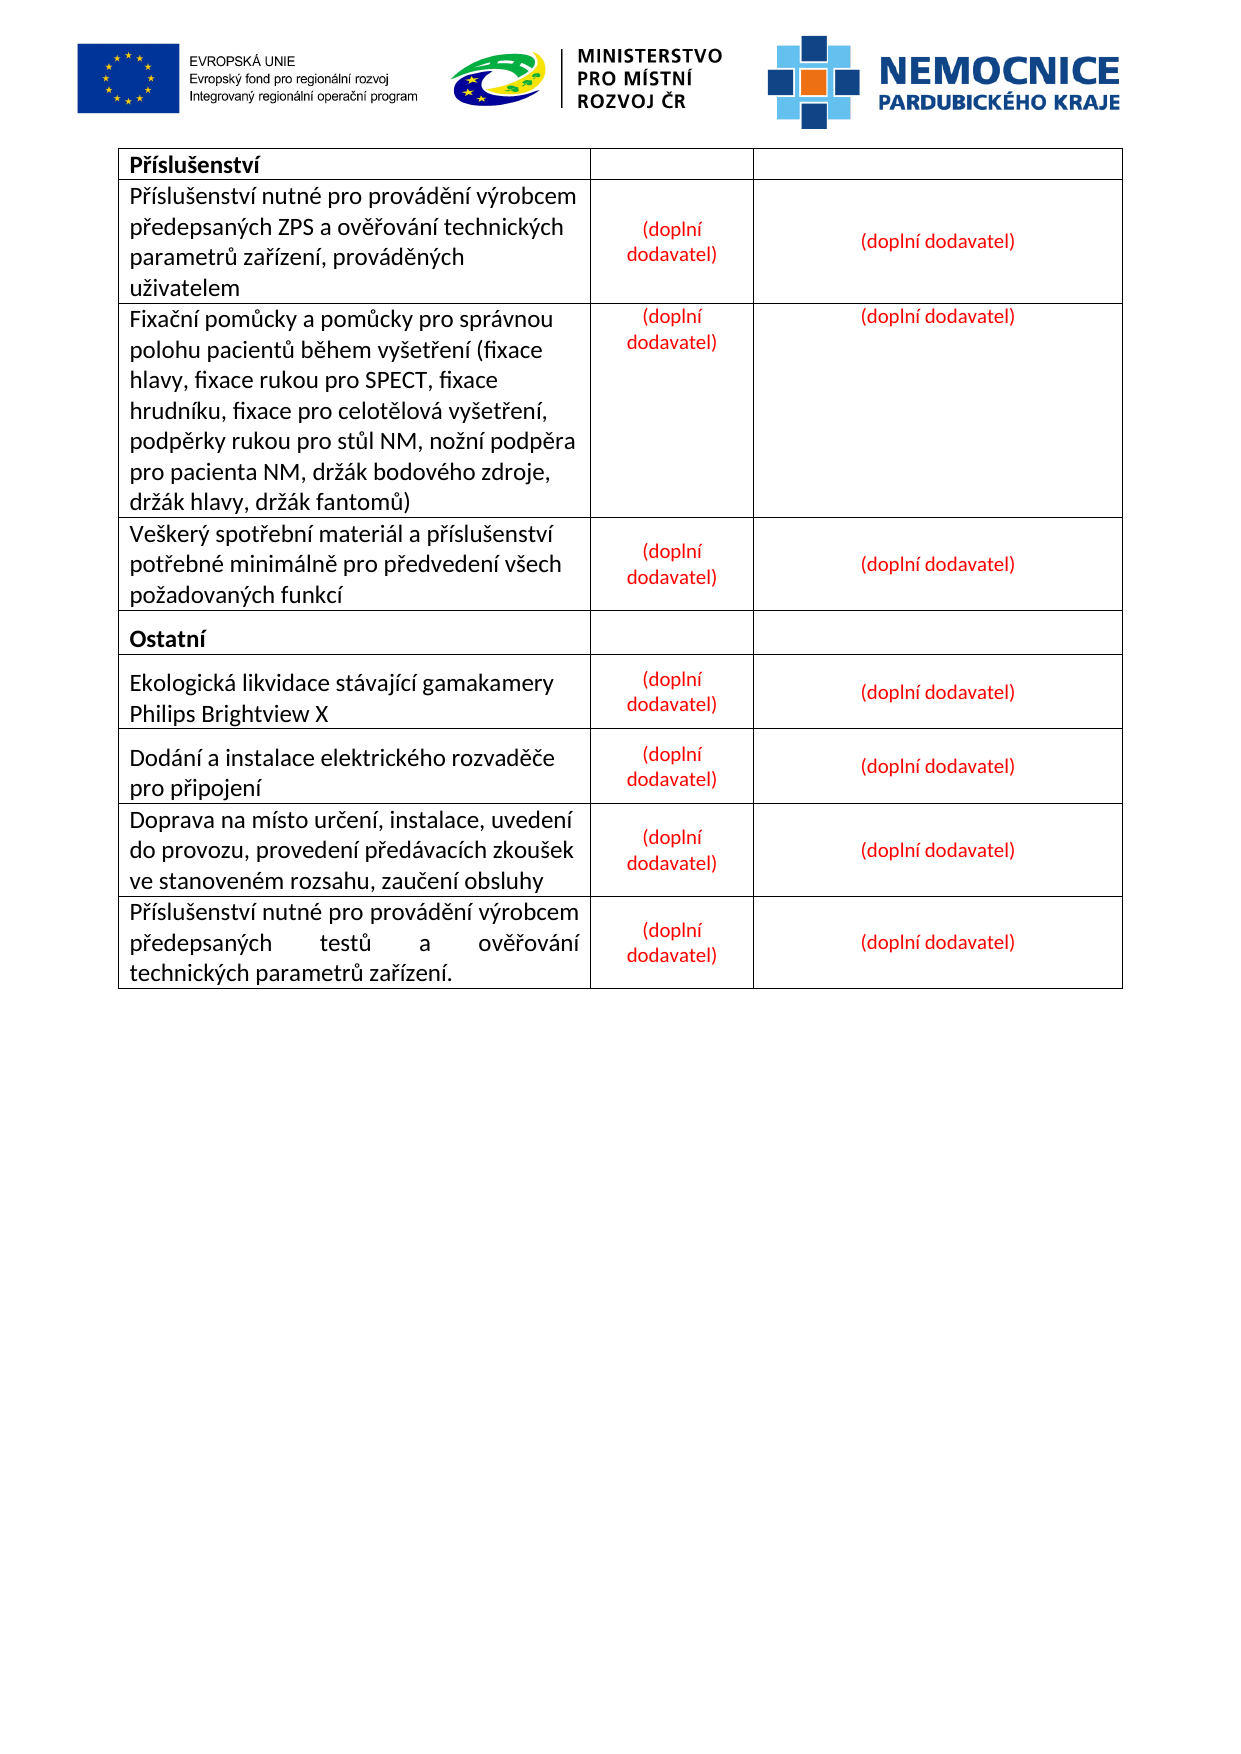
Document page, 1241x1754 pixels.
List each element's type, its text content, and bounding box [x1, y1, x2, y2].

table_cell Ostatní [119, 611, 590, 654]
table_cell (doplní dodavatel) [591, 729, 753, 803]
table_cell (doplní dodavatel) [754, 180, 1122, 302]
table_cell (doplní dodavatel) [591, 304, 753, 517]
table_cell (doplní dodavatel) [754, 897, 1122, 988]
table_cell Doprava na místo určení, instalace, uvedení do provozu, provedení předávacích zkoušek ve stanoveném rozsahu, zaučení obsluhy [119, 804, 590, 896]
picture [766, 34, 1120, 130]
table_cell [754, 149, 1122, 179]
table_cell Fixační pomůcky a pomůcky pro správnou polohu pacientů během vyšetření (fixace hlavy, fixace rukou pro SPECT, fixace hrudníku, fixace pro celotělová vyšetření, podpěrky rukou pro stůl NM, nožní podpěra pro pacienta NM, držák bodového zdroje, držák hlavy, držák fantomů) [119, 304, 590, 517]
picture [55, 21, 744, 136]
table_cell [591, 611, 753, 654]
table_cell (doplní dodavatel) [591, 804, 753, 896]
table_cell Dodání a instalace elektrického rozvaděče pro připojení [119, 729, 590, 803]
table_cell (doplní dodavatel) [591, 180, 753, 302]
table_cell (doplní dodavatel) [754, 729, 1122, 803]
table_cell Příslušenství nutné pro provádění výrobcem předepsaných testů a ověřování technických parametrů zařízení. [119, 897, 590, 988]
table_cell [754, 611, 1122, 654]
table_cell (doplní dodavatel) [754, 804, 1122, 896]
table_cell (doplní dodavatel) [591, 518, 753, 610]
table_cell (doplní dodavatel) [754, 304, 1122, 517]
table_cell Příslušenství [119, 149, 590, 179]
table_cell (doplní dodavatel) [591, 655, 753, 728]
table_cell (doplní dodavatel) [754, 655, 1122, 728]
table_cell Příslušenství nutné pro provádění výrobcem předepsaných ZPS a ověřování technických parametrů zařízení, prováděných uživatelem [119, 180, 590, 302]
table_cell Veškerý spotřební materiál a příslušenství potřebné minimálně pro předvedení všech požadovaných funkcí [119, 518, 590, 610]
table_cell (doplní dodavatel) [754, 518, 1122, 610]
table_cell Ekologická likvidace stávající gamakamery Philips Brightview X [119, 655, 590, 728]
table_cell (doplní dodavatel) [591, 897, 753, 988]
table_cell [591, 149, 753, 179]
